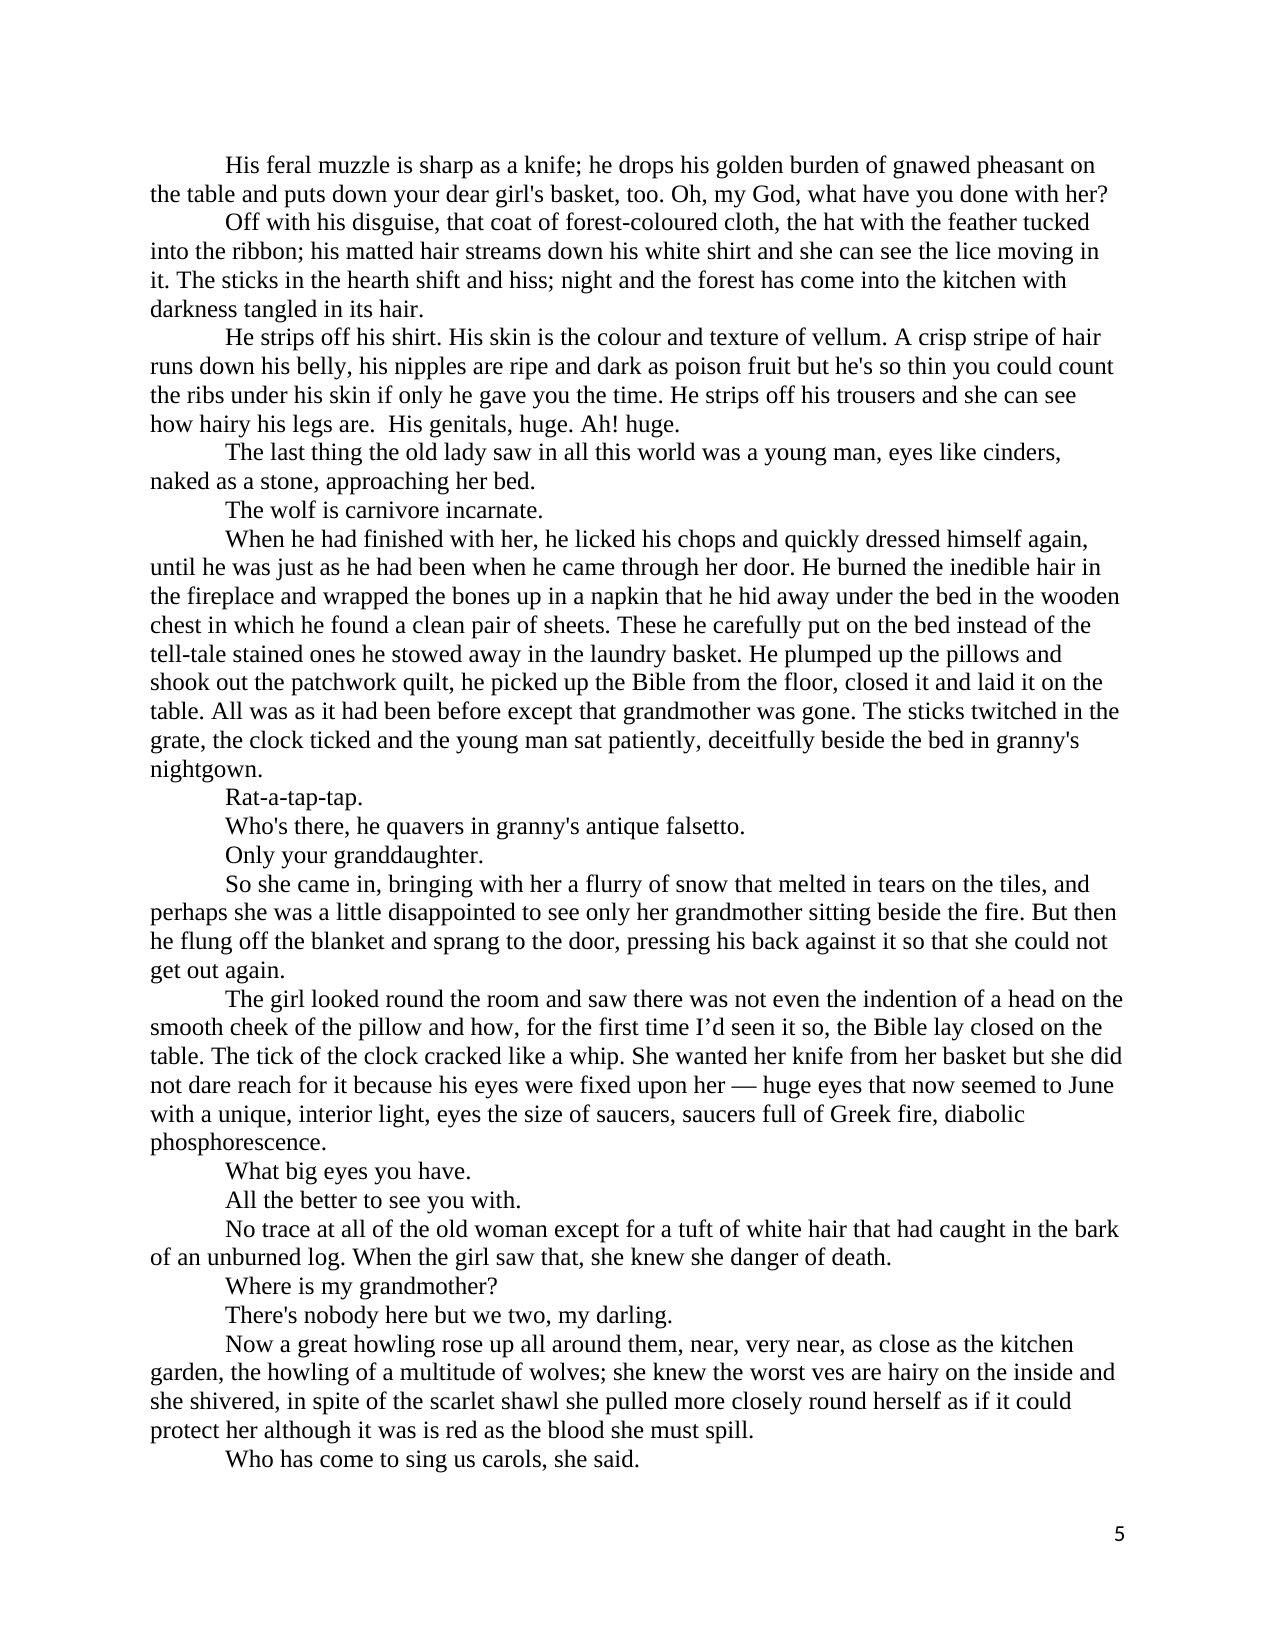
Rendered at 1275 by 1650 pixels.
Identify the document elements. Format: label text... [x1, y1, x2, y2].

text So she came in, bringing with her a flurry of snow that melted in tears on the tiles, and perhaps she was a little disappointed to see only her grandmother sitting beside the fire. But then he flung off the blanket and sprang to the door, pressing his back against it so that she could not get out again. [150, 869, 1125, 984]
text What big eyes you have. [150, 1156, 1125, 1185]
text When he had finished with her, he licked his chops and quickly dressed himself again, until he was just as he had been when he came through her door. He burned the inedible hair in the fireplace and wrapped the bones up in a napkin that he hid away under the bed in the wooden chest in which he found a clean pair of sheets. These he carefully put on the bed instead of the tell-tale stained ones he stowed away in the laundry basket. He plumped up the pillows and shook out the patchwork quilt, he picked up the Bible from the floor, closed it and laid it on the table. All was as it had been before except that grandmother was gone. The sticks twitched in the grate, the clock ticked and the young man sat patiently, deceitfully beside the bed in granny's nightgown. [150, 524, 1125, 782]
text Rat-a-tap-tap. [150, 782, 1125, 811]
text Where is my grandmother? [150, 1271, 1125, 1300]
text Who's there, he quavers in granny's antique falsetto. [150, 811, 1125, 840]
text Only your granddaughter. [150, 840, 1125, 869]
text Off with his disguise, that coat of forest-coloured cloth, the hat with the feather tucked into the ribbon; his matted hair streams down his white shirt and she can see the lice moving in it. The sticks in the hearth shift and hiss; night and the forest has come into the kitchen with darkness tangled in its hair. [150, 207, 1125, 322]
text No trace at all of the old woman except for a tuft of white hair that had caught in the bark of an unburned log. When the girl saw that, she knew she danger of death. [150, 1214, 1125, 1271]
text His feral muzzle is sharp as a knife; he drops his golden burden of gnawed pheasant on the table and puts down your dear girl's basket, too. Oh, my God, what have you done with her? [150, 150, 1125, 207]
text The last thing the old lady saw in all this world was a young man, eyes like cinders, naked as a stone, approaching her bed. [150, 437, 1125, 495]
text Who has come to sing us carols, she said. [150, 1444, 1125, 1472]
text The wolf is carnivore incarnate. [150, 495, 1125, 524]
text There's nobody here but we two, my darling. [150, 1300, 1125, 1329]
text The girl looked round the room and saw there was not even the indention of a head on the smooth cheek of the pillow and how, for the first time I’d seen it so, the Bible lay closed on the table. The tick of the clock cracked like a whip. She wanted her knife from her basket but she did not dare reach for it because his eyes were fixed upon her — huge eyes that now seemed to June with a unique, interior light, eyes the size of saucers, saucers full of Greek fire, diabolic phosphorescence. [150, 984, 1125, 1156]
text He strips off his shirt. His skin is the colour and texture of vellum. A crisp stripe of hair runs down his belly, his nipples are ripe and dark as poison fruit but he's so thin you could count the ribs under his skin if only he gave you the time. He strips off his trousers and she can see how hairy his legs are. His genitals, huge. Ah! huge. [150, 322, 1125, 437]
text Now a great howling rose up all around them, near, very near, as close as the kitchen garden, the howling of a multitude of wolves; she knew the worst ves are hairy on the inside and she shivered, in spite of the scarlet shawl she pulled more closely round herself as if it could protect her although it was is red as the blood she must spill. [150, 1329, 1125, 1444]
text All the better to see you with. [150, 1185, 1125, 1214]
